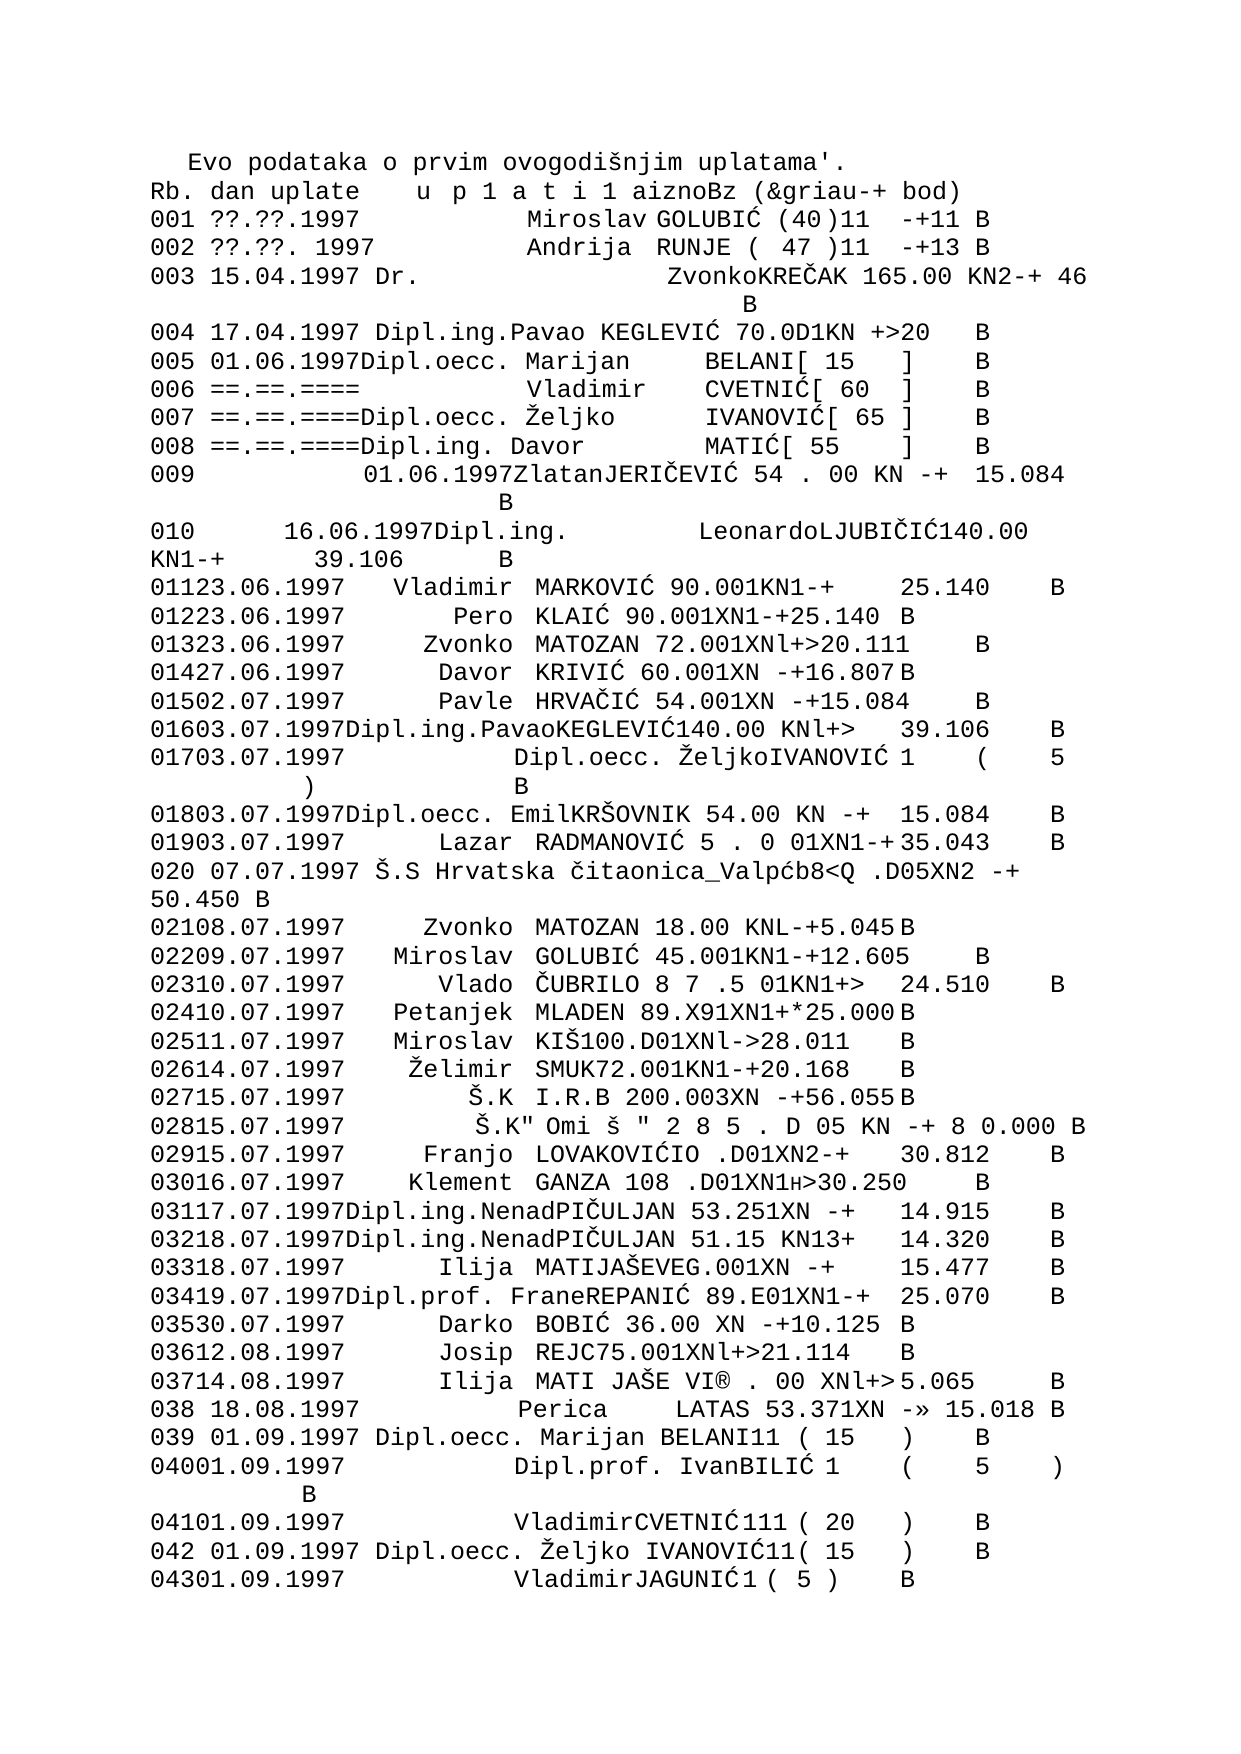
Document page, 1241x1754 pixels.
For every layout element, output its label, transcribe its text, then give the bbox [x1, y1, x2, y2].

text Evo podataka o prvim ovogodišnjim uplatama'. [150, 150, 1090, 178]
text 038 18.08.1997 Perica LATAS 53.371XN -» 15.018 B [150, 1397, 1090, 1425]
text Rb. dan uplate u p 1 a t i 1 aiznoBz (&griau-+ bod) [150, 178, 1090, 207]
text 013 23.06.1997 Zvonko MATOZAN 72.001XNl+> 20.111 B [150, 632, 1090, 660]
text 018 03.07.1997 Dipl.oecc. Emil KRŠOVNIK 54.00 KN -+ 15.084 B [150, 802, 1090, 830]
text 015 02.07.1997 Pavle HRVAČIĆ 54.001XN -+ 15.084 B [150, 688, 1090, 717]
text 014 27.06.1997 Davor KRIVIĆ 60.001XN -+ 16.807 B [150, 660, 1090, 688]
text 007 ==.==.==== Dipl.oecc. Željko IVANOVIĆ [ 65 ] B [150, 405, 1090, 433]
text 005 01.06.1997 Dipl.oecc. Marijan BELANI [ 15 ] B [150, 348, 1090, 377]
text 021 08.07.1997 Zvonko MATOZAN 18.00 KNL-+ 5.045 B [150, 915, 1090, 943]
text 022 09.07.1997 Miroslav GOLUBIĆ 45.001KN1-+ 12.605 B [150, 943, 1090, 972]
text 040 01.09.1997 Dipl.prof. Ivan BILIĆ 1 ( 5 ) B [150, 1453, 1090, 1510]
text 031 17.07.1997 Dipl.ing. Nenad PIČULJAN 53.251XN -+ 14.915 B [150, 1198, 1090, 1227]
text 039 01.09.1997 Dipl.oecc. Marijan BELANI 11 ( 15 ) B [150, 1425, 1090, 1453]
text 041 01.09.1997 Vladimir CVETNIĆ 1 11 ( 20 ) B [150, 1510, 1090, 1538]
text 034 19.07.1997 Dipl.prof. Frane REPANIĆ 89.E01XN1-+ 25.070 B [150, 1283, 1090, 1312]
text 030 16.07.1997 Klement GANZA 108 .D01XN1h> 30.250 B [150, 1170, 1090, 1198]
text 029 15.07.1997 Franjo LOVAKOVIĆIO .D01XN2-+ 30.812 B [150, 1142, 1090, 1170]
text 024 10.07.1997 Petanjek MLADEN 89.X91XN1+* 25.000 B [150, 1000, 1090, 1028]
text 009 01.06.1997 Zlatan JERIČEVIĆ 54 . 00 KN -+ 15.084 B [150, 462, 1090, 518]
text 025 11.07.1997 Miroslav KIŠ 100.D01XNl-> 28.011 B [150, 1028, 1090, 1057]
text 011 23.06.1997 Vladimir MARKOVIĆ 90.001KN1-+ 25.140 B [150, 575, 1090, 603]
text 023 10.07.1997 Vlado ČUBRILO 8 7 .5 01KN1+> 24.510 B [150, 972, 1090, 1000]
text 003 15.04.1997 Dr. Zvonko KREČAK 165.00 KN2-+ 46 B [150, 263, 1090, 320]
text 033 18.07.1997 Ilija MATIJAŠEVEG.001XN -+ 15.477 B [150, 1255, 1090, 1283]
text 016 03.07.1997 Dipl.ing. Pavao KEGLEVIĆ140.00 KNl+> 39.106 B [150, 717, 1090, 745]
text 006 ==.==.==== Vladimir CVETNIĆ [ 60 ] B [150, 377, 1090, 405]
text 027 15.07.1997 Š.K I.R.B 200.003XN -+ 56.055 B [150, 1085, 1090, 1113]
text 043 01.09.1997 Vladimir JAGUNIĆ 1 ( 5 ) B [150, 1567, 1090, 1595]
text 017 03.07.1997 Dipl.oecc. Željko IVANOVIĆ 1 ( 5 ) B [150, 745, 1090, 802]
text 004 17.04.1997 Dipl.ing. Pavao KEGLEVIĆ 70.0D1KN +>20 B [150, 320, 1090, 348]
text 008 ==.==.==== Dipl.ing. Davor MATIĆ [ 55 ] B [150, 433, 1090, 462]
text 002 ??.??. 1997 Andrija RUNJE ( 47 )11 -+13 B [150, 235, 1090, 263]
text 035 30.07.1997 Darko BOBIĆ 36.00 XN -+ 10.125 B [150, 1312, 1090, 1340]
text 032 18.07.1997 Dipl.ing. Nenad PIČULJAN 51.15 KN13+ 14.320 B [150, 1227, 1090, 1255]
text 010 16.06.1997 Dipl.ing. Leonardo LJUBIČIĆ140.00 KN1-+ 39.106 B [150, 518, 1090, 575]
text 037 14.08.1997 Ilija MATI JAŠE VI® . 00 XNl+> 5.065 B [150, 1368, 1090, 1397]
text 026 14.07.1997 Želimir SMUK 72.001KN1-+ 20.168 B [150, 1057, 1090, 1085]
text 012 23.06.1997 Pero KLAIĆ 90.001XN1-+ 25.140 B [150, 603, 1090, 632]
text 001 ??.??.1997 Miroslav GOLUBIĆ ( 40 )11 -+11 B [150, 207, 1090, 235]
text 02815.07.1997 Š.K" Omi š " 2 8 5 . D 05 KN -+ 8 0.000 B [150, 1113, 1090, 1142]
text 020 07.07.1997 Š.S Hrvatska čitaonica_Valpćb8<Q .D05XN2 -+ 50.450 B [150, 858, 1090, 915]
text 019 03.07.1997 Lazar RADMANOVIĆ 5 . 0 01XN1-+ 35.043 B [150, 830, 1090, 858]
text 036 12.08.1997 Josip REJC 75.001XNl+> 21.114 B [150, 1340, 1090, 1368]
text 042 01.09.1997 Dipl.oecc. Željko IVANOVIĆ 11 ( 15 ) B [150, 1538, 1090, 1567]
